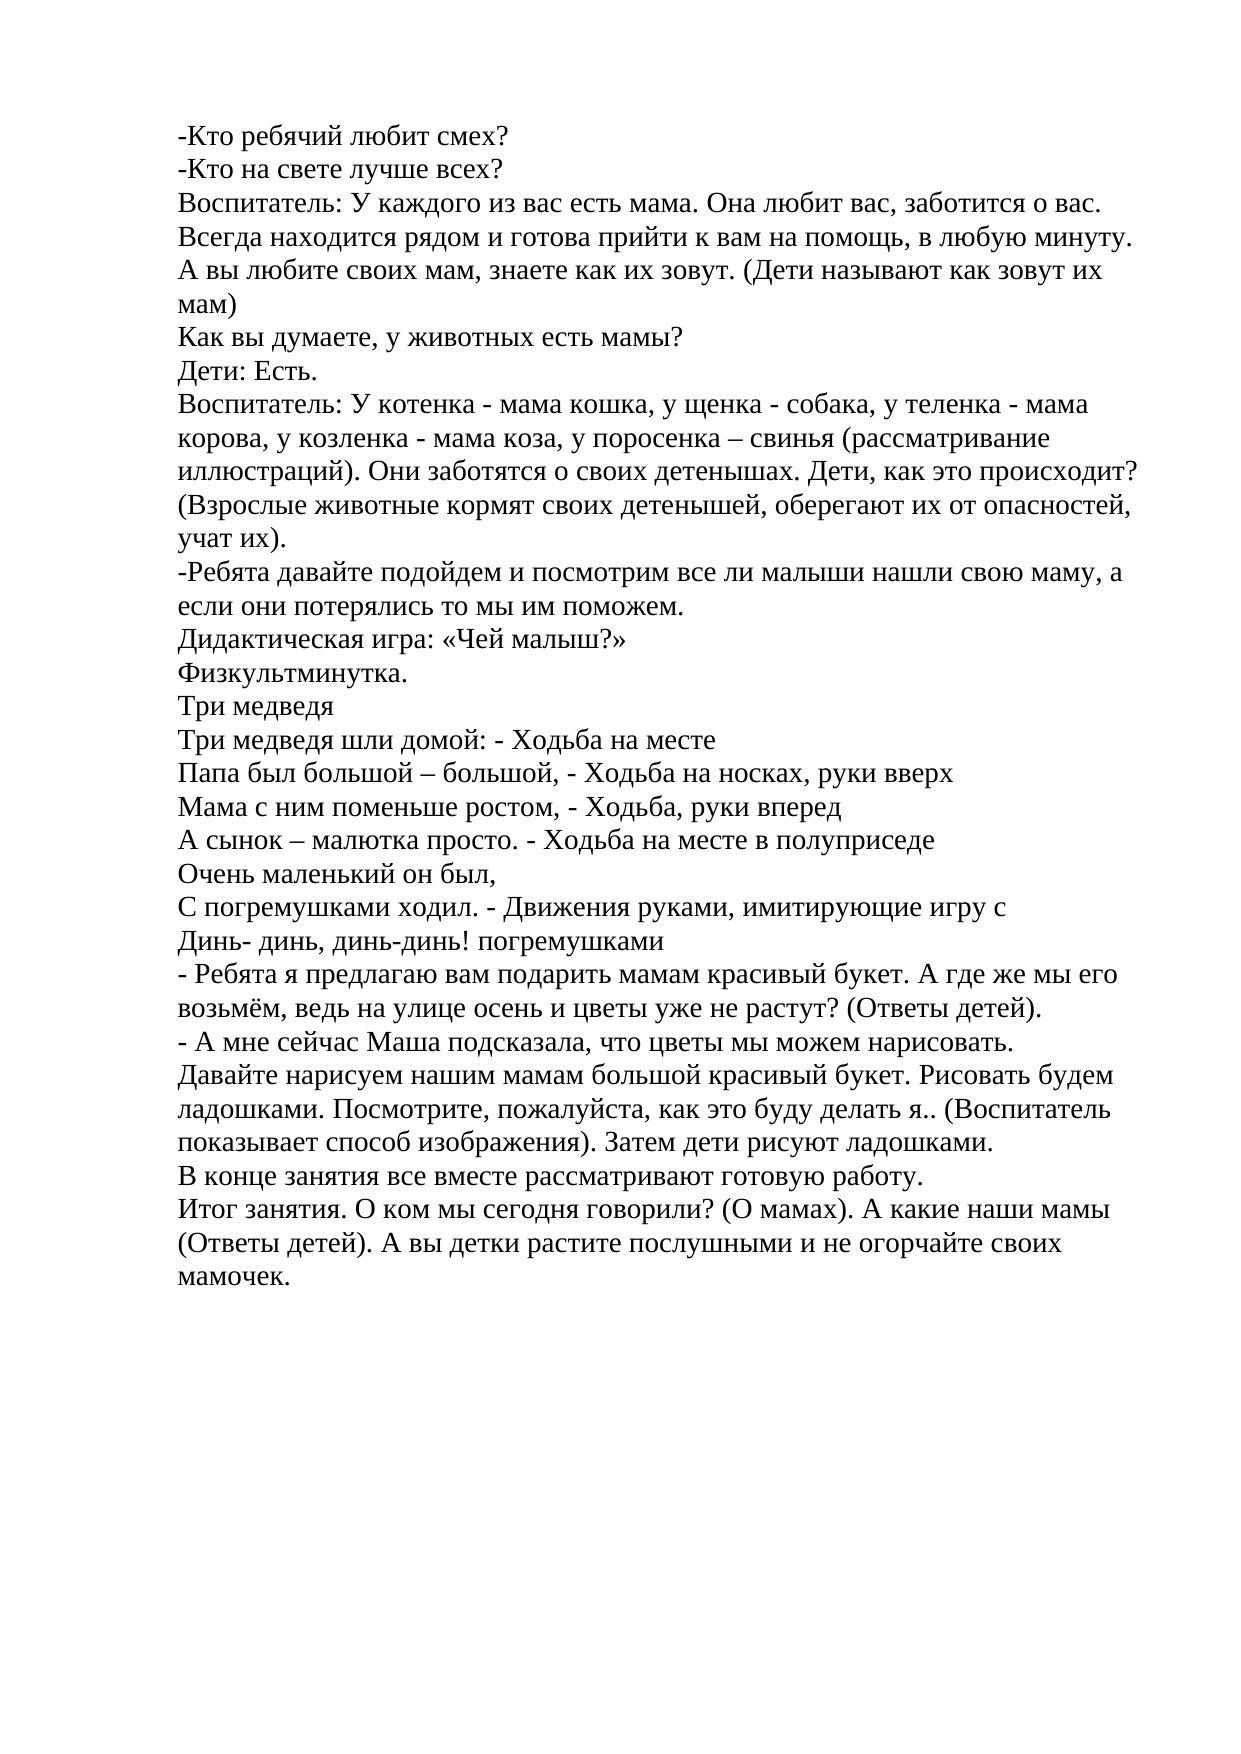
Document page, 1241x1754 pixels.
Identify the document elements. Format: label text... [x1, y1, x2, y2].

text А сынок – малютка просто. - Ходьба на месте в полуприседе [177, 822, 1152, 856]
text -Ребята давайте подойдем и посмотрим все ли малыши нашли свою маму, а если они потерялись то мы им поможем. [177, 554, 1152, 621]
text Динь- динь, динь-динь! погремушками [177, 923, 1152, 957]
text Как вы думаете, у животных есть мамы? [177, 319, 1152, 353]
text Три медведя [177, 688, 1152, 722]
text Очень маленький он был, [177, 856, 1152, 889]
text -Кто на свете лучше всех? [177, 152, 1152, 185]
text -Кто ребячий любит смех? [177, 118, 1152, 152]
text Мама с ним поменьше ростом, - Ходьба, руки вперед [177, 789, 1152, 822]
text Физкультминутка. [177, 655, 1152, 688]
text Дидактическая игра: «Чей малыш?» [177, 621, 1152, 655]
text С погремушками ходил. - Движения руками, имитирующие игру с [177, 889, 1152, 923]
text Папа был большой – большой, - Ходьба на носках, руки вверх [177, 755, 1152, 789]
text Итог занятия. О ком мы сегодня говорили? (О мамах). А какие наши мамы (Ответы детей). А вы детки растите послушными и не огорчайте своих мамочек. [177, 1191, 1152, 1292]
text - Ребята я предлагаю вам подарить мамам красивый букет. А где же мы его возьмём, ведь на улице осень и цветы уже не растут? (Ответы детей). [177, 957, 1152, 1024]
text Давайте нарисуем нашим мамам большой красивый букет. Рисовать будем ладошками. Посмотрите, пожалуйста, как это буду делать я.. (Воспитатель показывает способ изображения). Затем дети рисуют ладошками. [177, 1057, 1152, 1158]
text - А мне сейчас Маша подсказала, что цветы мы можем нарисовать. [177, 1024, 1152, 1057]
text Воспитатель: У котенка - мама кошка, у щенка - собака, у теленка - мама корова, у козленка - мама коза, у поросенка – свинья (рассматривание иллюстраций). Они заботятся о своих детенышах. Дети, как это происходит? (Взрослые животные кормят своих детенышей, оберегают их от опасностей, учат их). [177, 386, 1152, 554]
text Воспитатель: У каждого из вас есть мама. Она любит вас, заботится о вас. Всегда находится рядом и готова прийти к вам на помощь, в любую минуту. А вы любите своих мам, знаете как их зовут. (Дети называют как зовут их мам) [177, 185, 1152, 319]
text Три медведя шли домой: - Ходьба на месте [177, 722, 1152, 755]
text Дети: Есть. [177, 353, 1152, 386]
text В конце занятия все вместе рассматривают готовую работу. [177, 1158, 1152, 1191]
